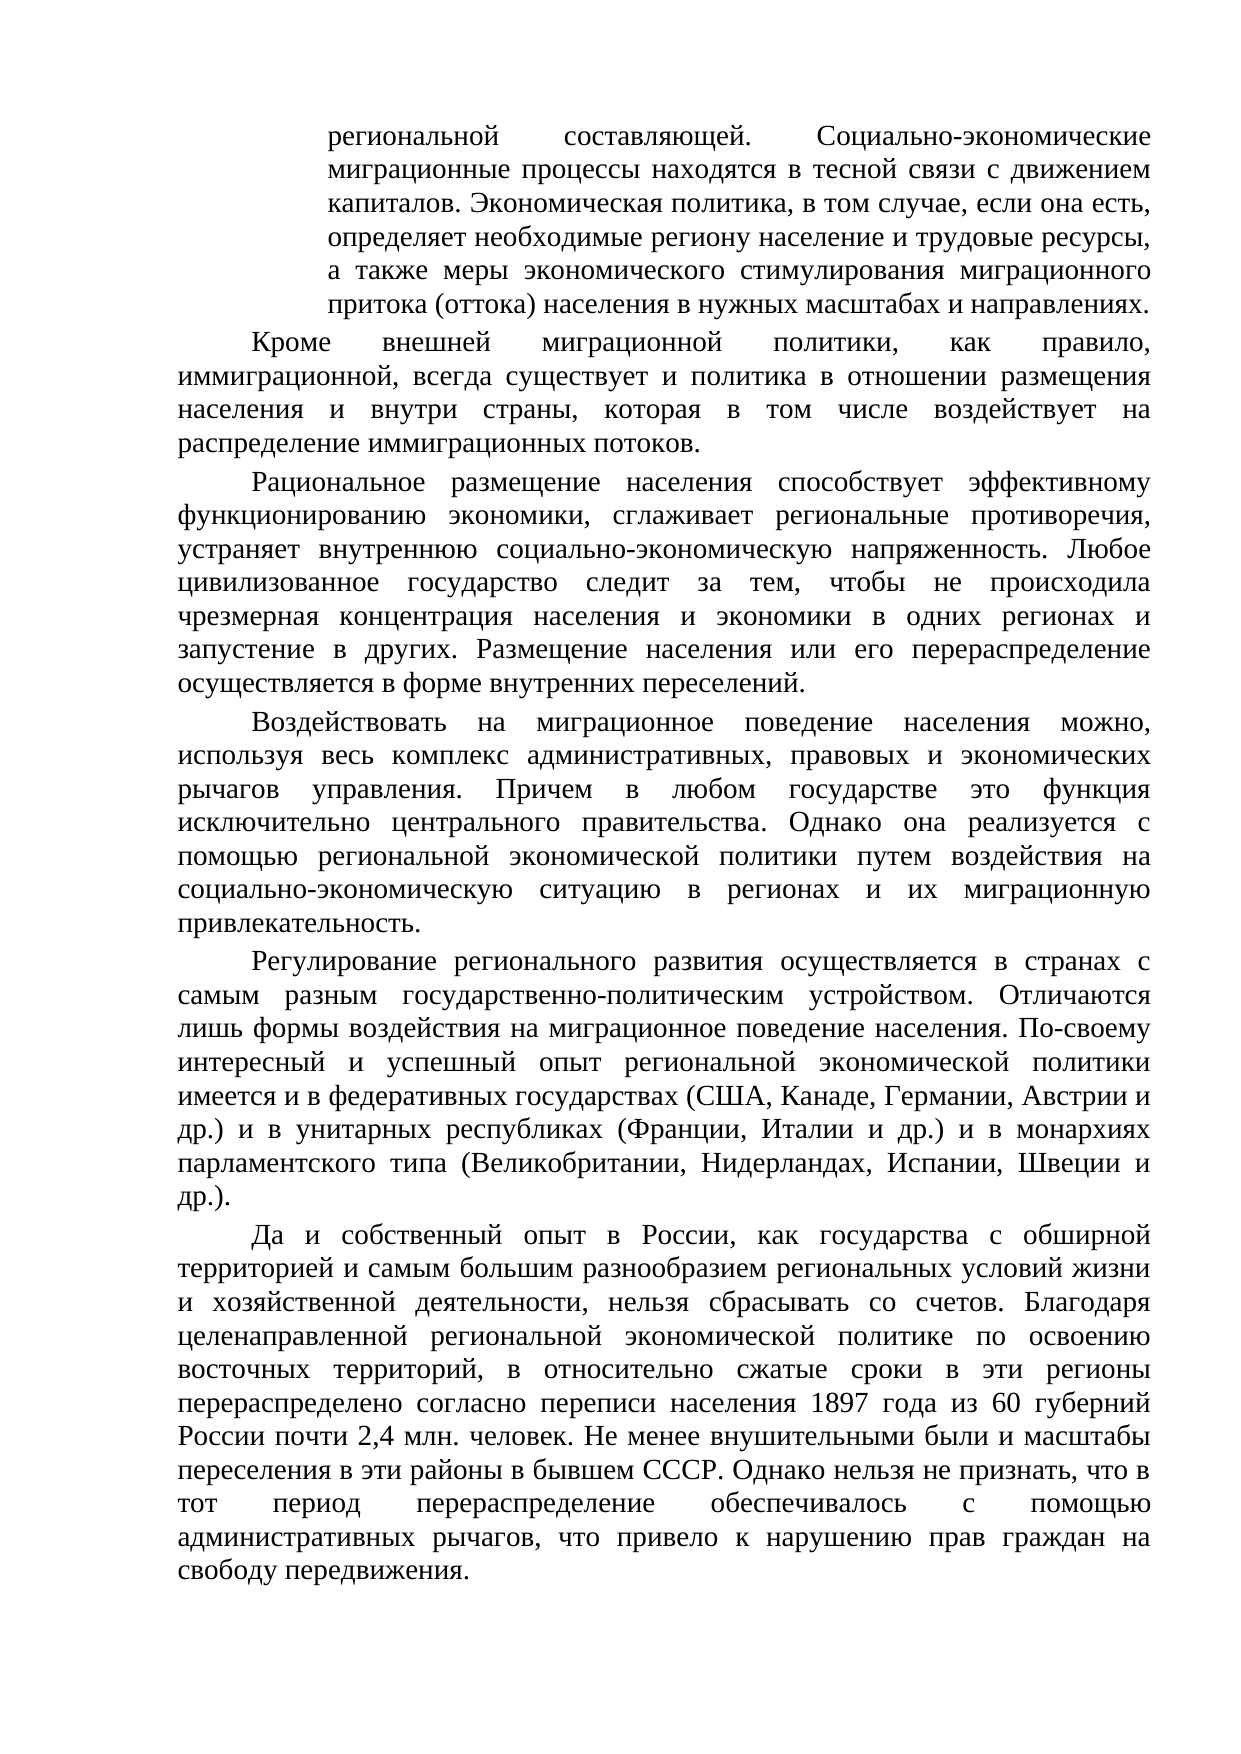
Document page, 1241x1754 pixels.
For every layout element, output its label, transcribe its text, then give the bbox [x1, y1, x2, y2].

text Регулирование регионального развития осуществляется в странах с самым разным государственно-политическим устройством. Отличаются лишь формы воздействия на миграционное поведение населения. По-своему интересный и успешный опыт региональной экономической политики имеется и в федеративных государствах (США, Канаде, Германии, Австрии и др.) и в унитарных республиках (Франции, Италии и др.) и в монархиях парламентского типа (Великобритании, Нидерландах, Испании, Швеции и др.). [177, 943, 1152, 1212]
text Воздействовать на миграционное поведение населения можно, используя весь комплекс административных, правовых и экономических рычагов управления. Причем в любом государстве это функция исключительно центрального правительства. Однако она реализуется с помощью региональной экономической политики путем воздействия на социально-экономическую ситуацию в регионах и их миграционную привлекательность. [177, 704, 1152, 938]
text Да и собственный опыт в России, как государства с обширной территорией и самым большим разнообразием региональных условий жизни и хозяйственной деятельности, нельзя сбрасывать со счетов. Благодаря целенаправленной региональной экономической политике по освоению восточных территорий, в относительно сжатые сроки в эти регионы перераспределено согласно переписи населения 1897 года из 60 губерний России почти 2,4 млн. человек. Не менее внушительными были и масштабы переселения в эти районы в бывшем СССР. Однако нельзя не признать, что в тот период перераспределение обеспечивалось с помощью административных рычагов, что привело к нарушению прав граждан на свободу передвижения. [177, 1217, 1152, 1586]
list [290, 118, 1152, 319]
text Рациональное размещение населения способствует эффективному функционированию экономики, сглаживает региональные противоречия, устраняет внутреннюю социально-экономическую напряженность. Любое цивилизованное государство следит за тем, чтобы не происходила чрезмерная концентрация населения и экономики в одних регионах и запустение в других. Размещение населения или его перераспределение осуществляется в форме внутренних переселений. [177, 464, 1152, 698]
text Кроме внешней миграционной политики, как правило, иммиграционной, всегда существует и политика в отношении размещения населения и внутри страны, которая в том числе воздействует на распределение иммиграционных потоков. [177, 324, 1152, 459]
